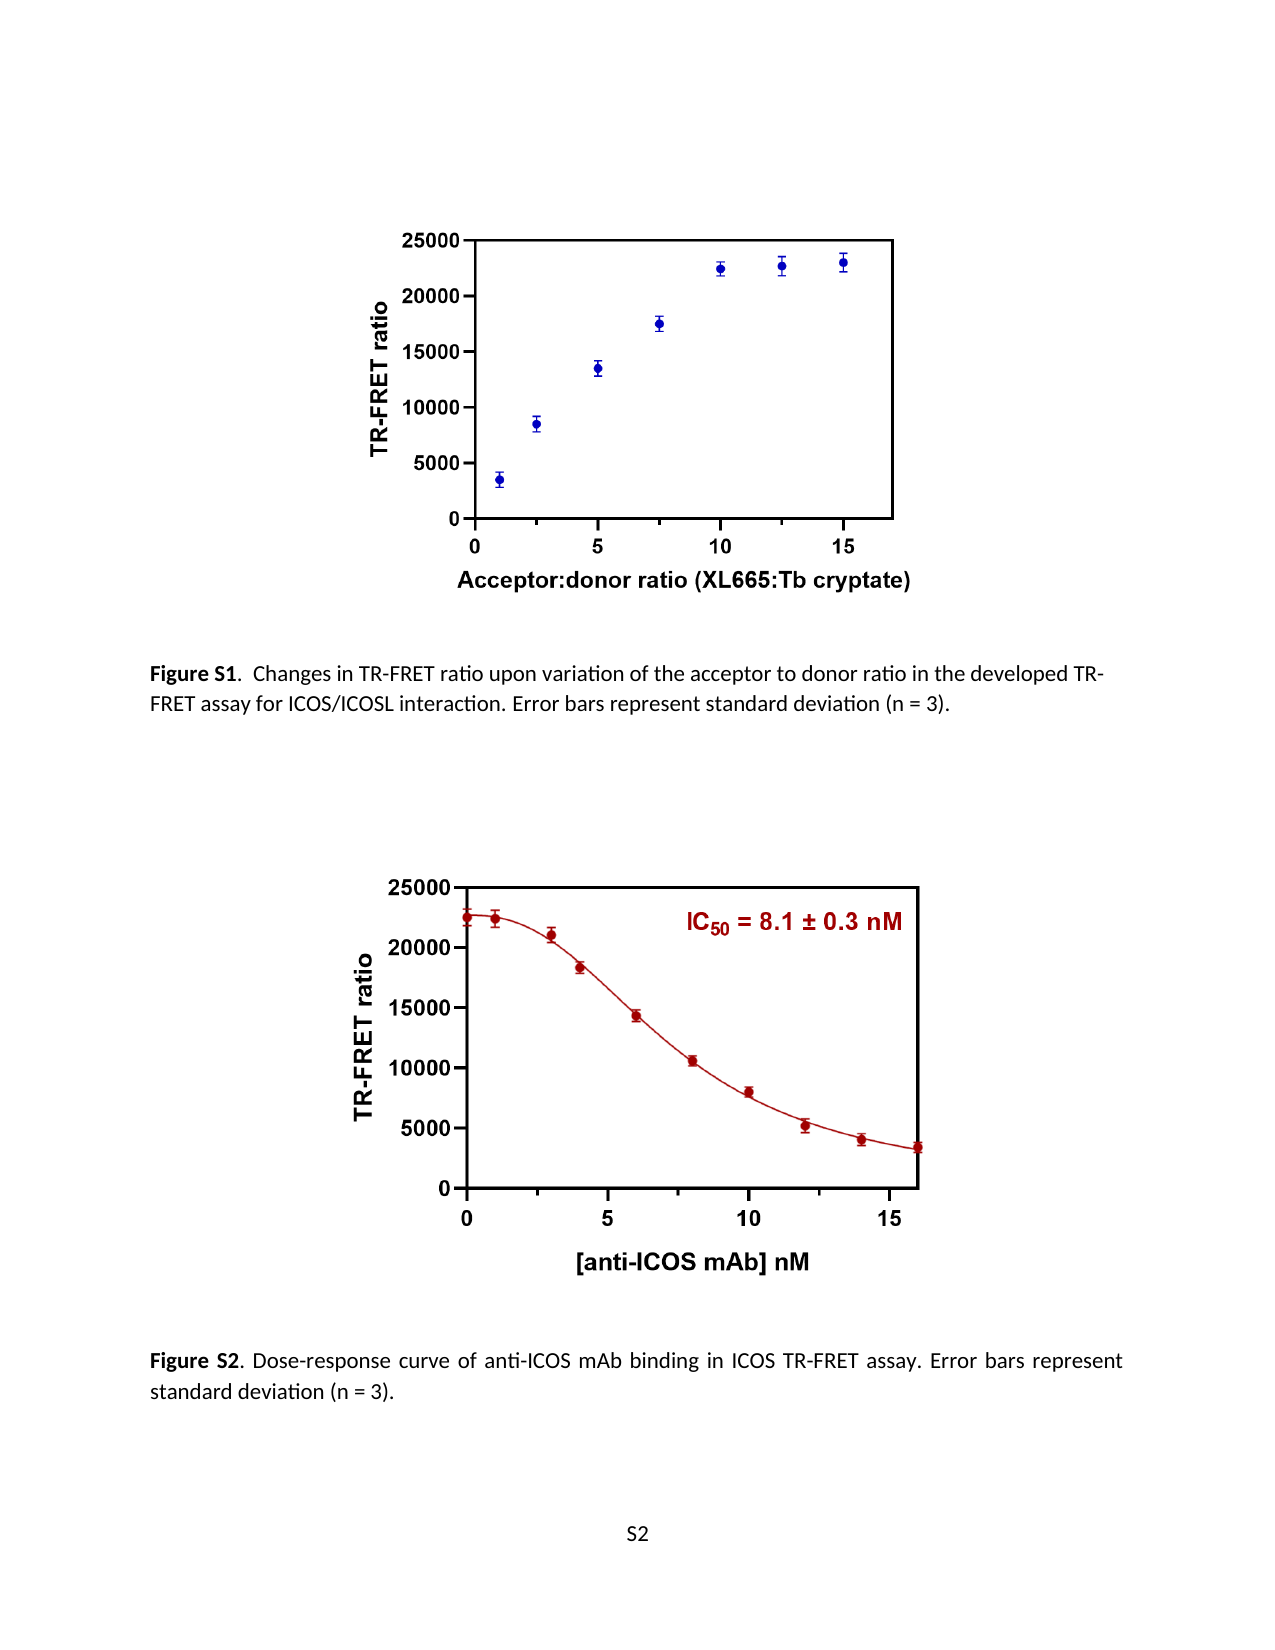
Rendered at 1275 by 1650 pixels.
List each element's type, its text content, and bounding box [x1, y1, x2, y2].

text Figure S1. Changes in TR-FRET ratio upon variation of the acceptor to donor ratio in the developed TR-FRET assay for ICOS/ICOSL interaction. Error bars represent standard deviation (n = 3). [150, 659, 1125, 718]
picture [350, 877, 926, 1281]
text Figure S2. Dose-response curve of anti-ICOS mAb binding in ICOS TR-FRET assay. Error bars represent standard deviation (n = 3). [150, 1347, 1125, 1405]
picture [361, 225, 914, 594]
